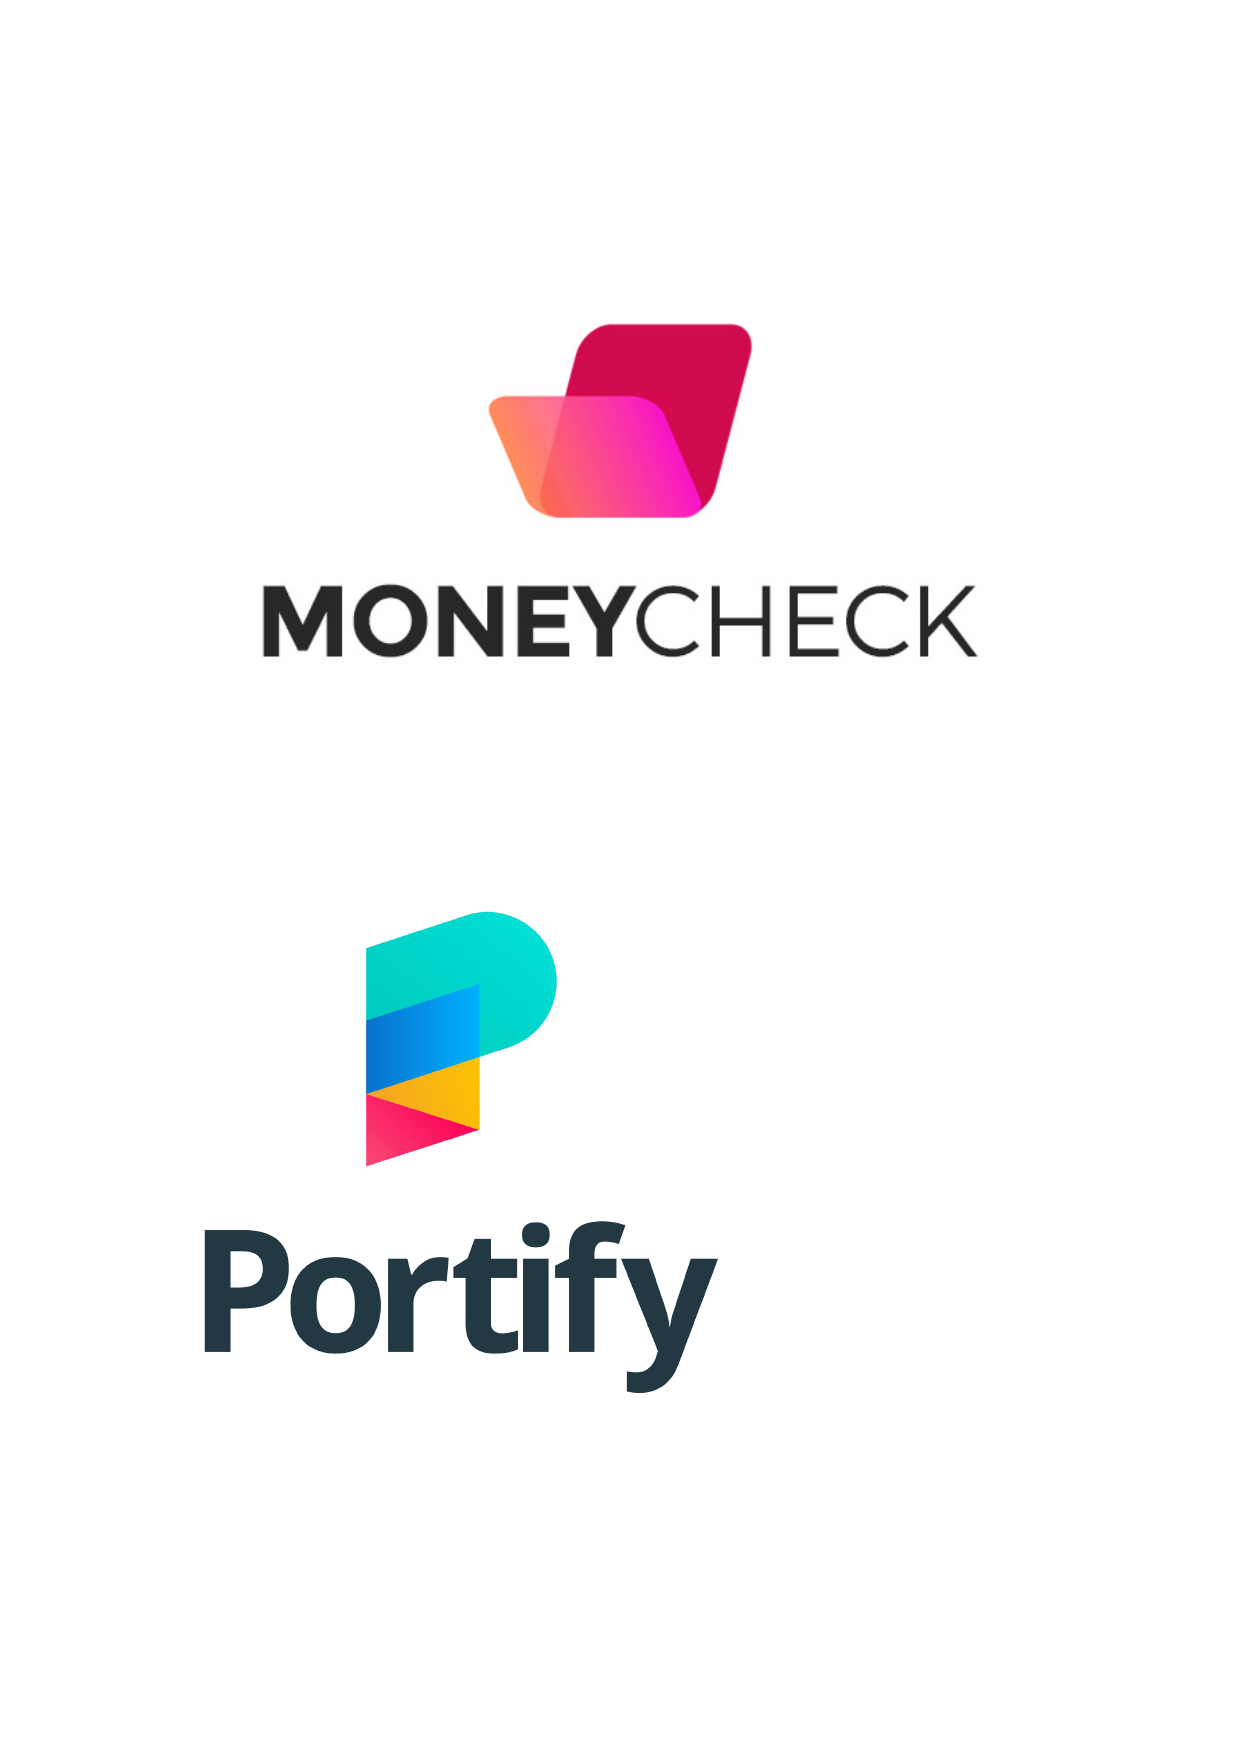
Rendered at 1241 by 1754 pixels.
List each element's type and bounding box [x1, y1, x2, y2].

picture [150, 150, 1091, 856]
picture [150, 874, 750, 1432]
